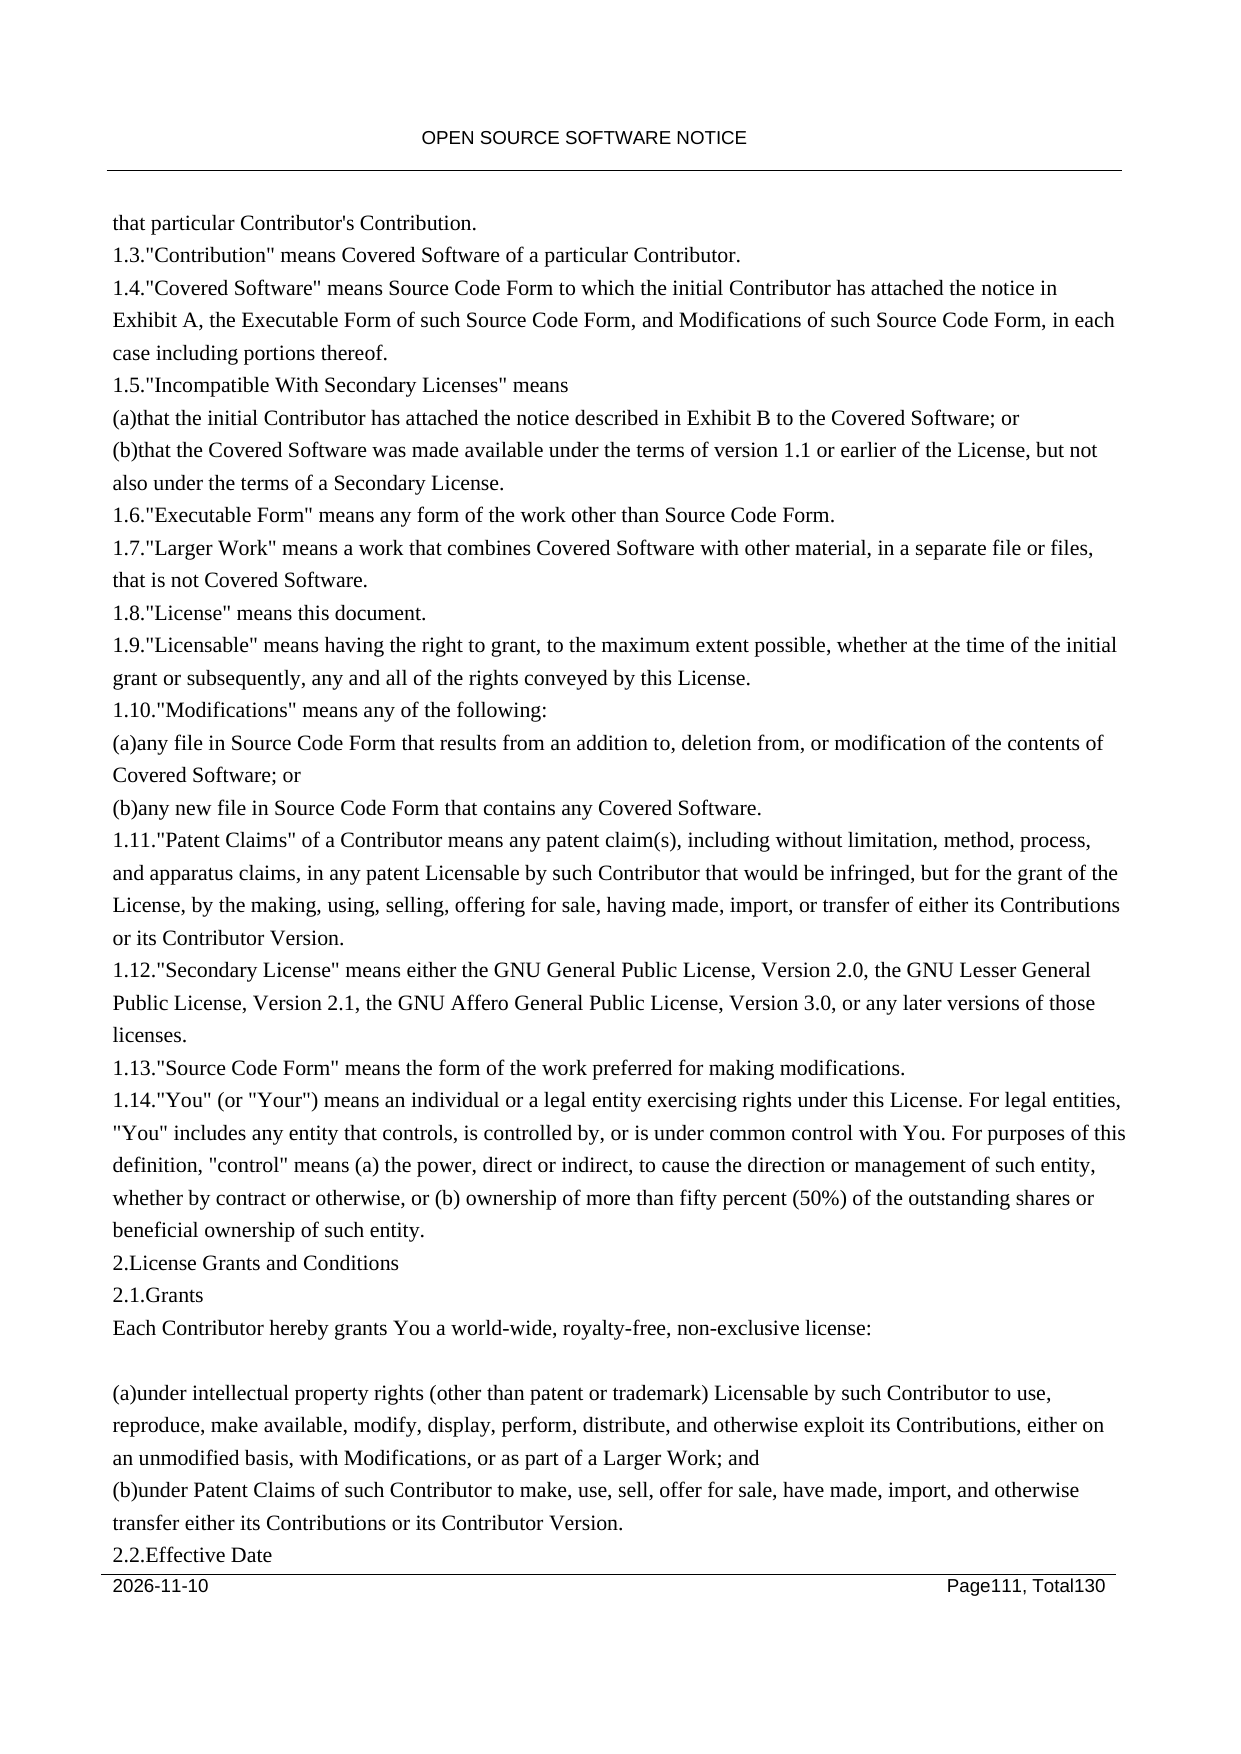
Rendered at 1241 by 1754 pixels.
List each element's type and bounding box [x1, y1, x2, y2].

text [112, 206, 1128, 1571]
